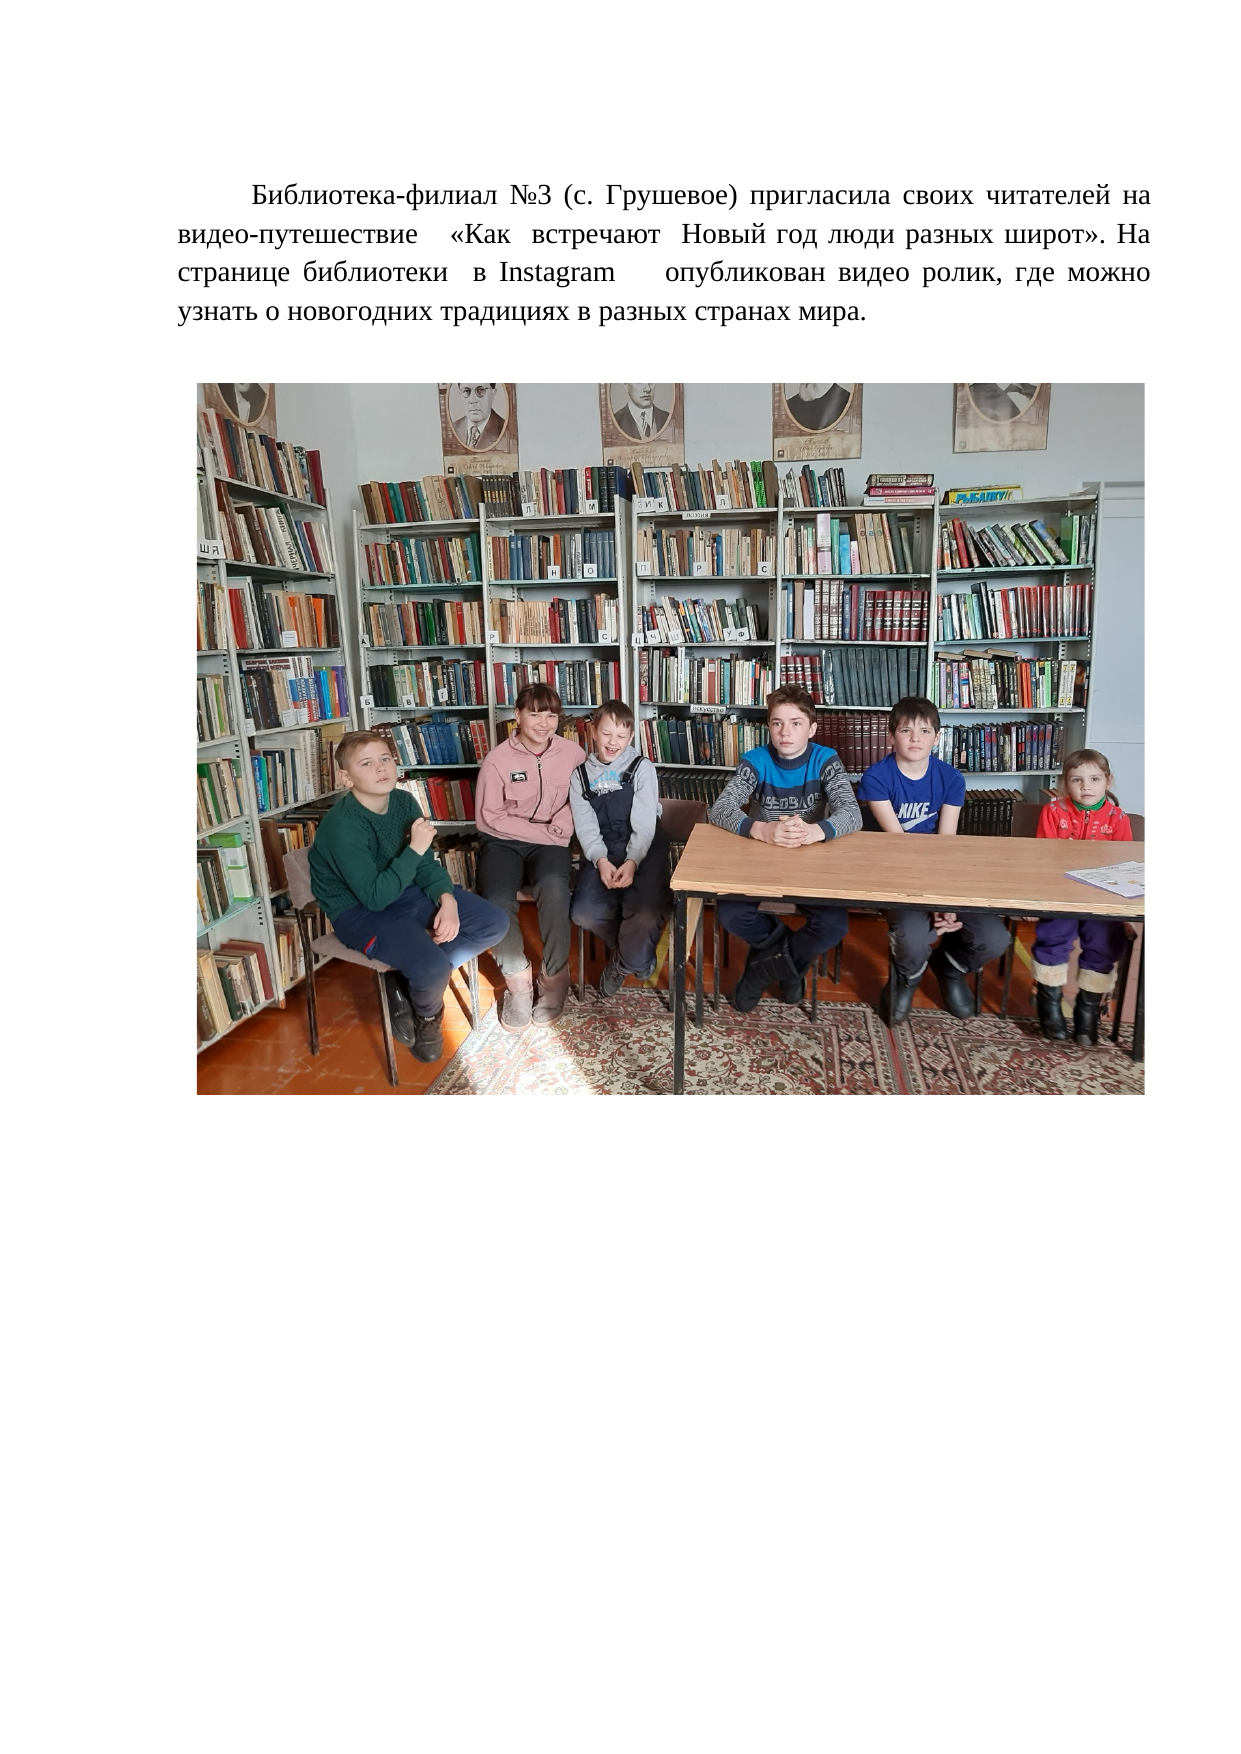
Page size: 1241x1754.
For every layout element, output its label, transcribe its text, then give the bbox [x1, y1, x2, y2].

picture [196, 383, 1145, 1095]
text Библиотека-филиал №3 (с. Грушевое) пригласила своих читателей на видео-путешествие «Как встречают Новый год люди разных широт». На странице библиотеки в Instagram опубликован видео ролик, где можно узнать о новогодних традициях в разных странах мира. [177, 177, 1152, 327]
